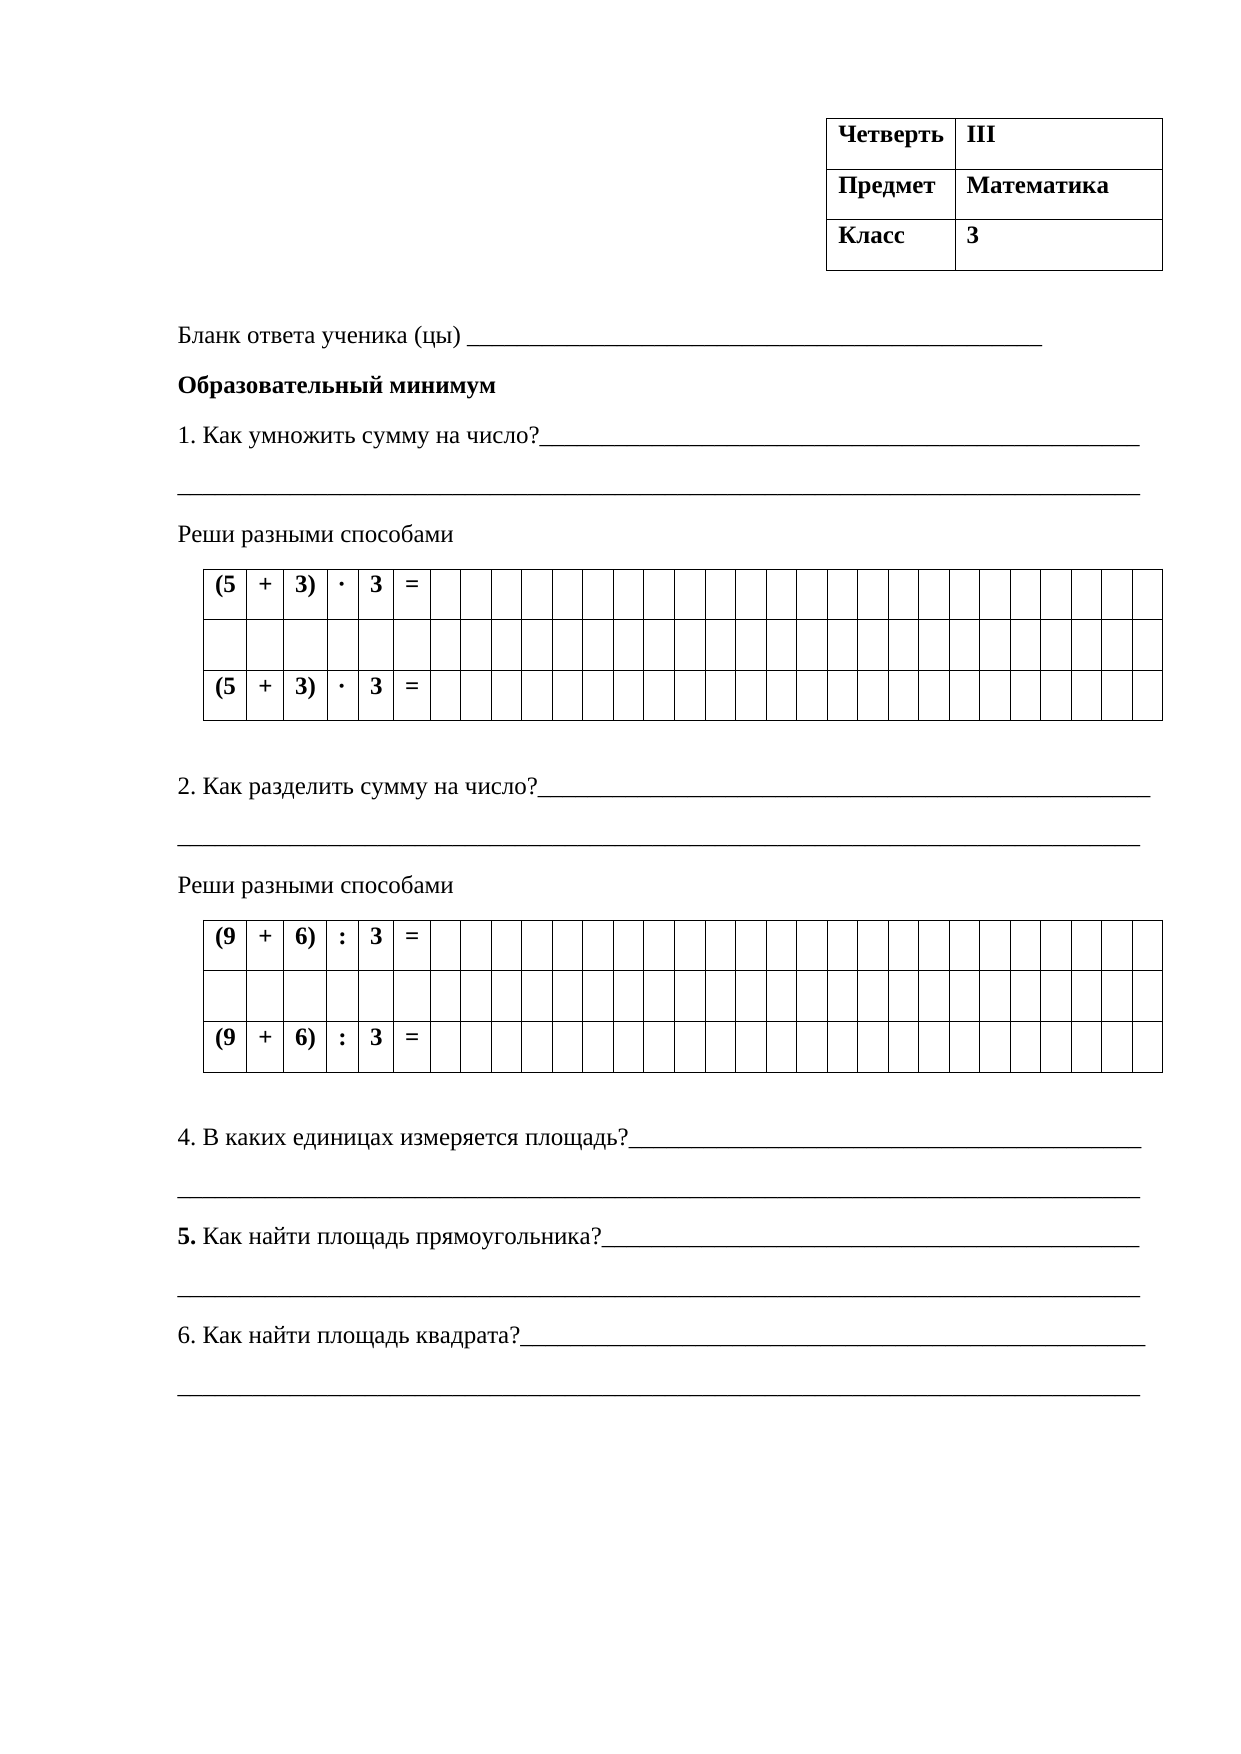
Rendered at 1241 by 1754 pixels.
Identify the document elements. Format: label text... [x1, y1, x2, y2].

table_cell [492, 971, 521, 1021]
table_cell [522, 971, 552, 1021]
table_header [889, 921, 918, 970]
table_cell [675, 1022, 705, 1072]
table_header + [247, 921, 283, 970]
table_header [431, 921, 460, 970]
text 4. В каких единицах измеряется площадь?_________________________________________ [177, 1122, 1152, 1151]
table_header [950, 921, 979, 970]
table_cell [553, 620, 582, 670]
table_cell Математика [956, 170, 1162, 219]
table_cell [1011, 1022, 1040, 1072]
table_cell [1011, 671, 1040, 720]
table_header [1011, 921, 1040, 970]
table_cell [980, 671, 1010, 720]
table_cell [1102, 1022, 1132, 1072]
table_cell [1133, 671, 1162, 720]
table_cell 3 [359, 671, 393, 720]
table_header [828, 570, 857, 619]
table_cell [583, 671, 613, 720]
table_cell [553, 1022, 582, 1072]
table_cell [828, 671, 857, 720]
table_cell [461, 1022, 491, 1072]
table_header [736, 921, 766, 970]
table_cell [394, 971, 430, 1021]
table_cell [1072, 620, 1101, 670]
table_cell [328, 620, 358, 670]
table_cell [889, 620, 918, 670]
table_cell [767, 971, 796, 1021]
table_cell [522, 620, 552, 670]
table_cell : [327, 1022, 358, 1072]
table_cell [675, 671, 705, 720]
text Реши разными способами [177, 519, 1152, 548]
table_cell [492, 620, 521, 670]
table_header : [327, 921, 358, 970]
table_header [1102, 921, 1132, 970]
table_cell [247, 620, 283, 670]
table_cell [461, 620, 491, 670]
table_header [980, 921, 1010, 970]
table_header + [247, 570, 283, 619]
table_cell [828, 1022, 857, 1072]
table_cell [858, 620, 888, 670]
table_cell [950, 971, 979, 1021]
table_cell [492, 1022, 521, 1072]
table_cell [461, 671, 491, 720]
table_header [522, 921, 552, 970]
table_cell [583, 971, 613, 1021]
table_cell [1072, 1022, 1101, 1072]
table_header [583, 570, 613, 619]
table_header [767, 570, 796, 619]
table_header [1041, 570, 1071, 619]
table_header [1011, 570, 1040, 619]
table_cell [919, 620, 949, 670]
table_cell [950, 671, 979, 720]
table_cell [706, 671, 735, 720]
text 1. Как умножить сумму на число?________________________________________________ [177, 420, 1152, 448]
table_cell [1011, 620, 1040, 670]
table_header [736, 570, 766, 619]
table_cell [706, 971, 735, 1021]
table_cell [675, 971, 705, 1021]
table_header [1041, 921, 1071, 970]
table_cell [247, 971, 283, 1021]
table_cell [980, 971, 1010, 1021]
table_cell [1011, 971, 1040, 1021]
table_header 6) [284, 921, 326, 970]
table_header [553, 570, 582, 619]
table_header [461, 921, 491, 970]
table_header [644, 921, 674, 970]
table_header (5 [204, 570, 246, 619]
table_header 3) [284, 570, 327, 619]
table_cell [1072, 971, 1101, 1021]
table_header III [956, 119, 1162, 169]
table_header [950, 570, 979, 619]
table_header [675, 921, 705, 970]
table_cell [359, 620, 393, 670]
table_cell [583, 620, 613, 670]
table_cell [1041, 620, 1071, 670]
table_cell [461, 971, 491, 1021]
table_cell [919, 971, 949, 1021]
table_header [1133, 921, 1162, 970]
table_header [431, 570, 460, 619]
table_cell [522, 1022, 552, 1072]
table_cell [828, 971, 857, 1021]
table_cell [644, 620, 674, 670]
text _____________________________________________________________________________ [177, 821, 1152, 849]
table_cell (5 [204, 671, 246, 720]
table_cell [797, 620, 827, 670]
table_cell [919, 1022, 949, 1072]
table_cell [1041, 671, 1071, 720]
table_cell [1041, 1022, 1071, 1072]
table_cell [644, 671, 674, 720]
table_header [1102, 570, 1132, 619]
table_cell [284, 620, 327, 670]
table_cell [394, 620, 430, 670]
table_header [553, 921, 582, 970]
table_header [919, 921, 949, 970]
table_header [797, 921, 827, 970]
table_header [492, 921, 521, 970]
table_cell [1133, 1022, 1162, 1072]
table_cell [980, 620, 1010, 670]
table_cell [950, 1022, 979, 1072]
table_header [644, 570, 674, 619]
text _____________________________________________________________________________ [177, 469, 1152, 498]
table_cell [1041, 971, 1071, 1021]
table_cell [1102, 671, 1132, 720]
table_header [461, 570, 491, 619]
table_cell 3 [956, 220, 1162, 270]
text 5. Как найти площадь прямоугольника?___________________________________________ [177, 1221, 1152, 1250]
table_header = [394, 921, 430, 970]
table_header [1072, 570, 1101, 619]
table_header [1133, 570, 1162, 619]
table_cell [675, 620, 705, 670]
text Бланк ответа ученика (цы) ______________________________________________ [177, 321, 1152, 349]
table_cell [204, 971, 246, 1021]
table_cell [858, 1022, 888, 1072]
table_cell [797, 1022, 827, 1072]
table_header [614, 570, 643, 619]
table_cell [614, 620, 643, 670]
table_cell [889, 671, 918, 720]
table_cell 3 [359, 1022, 393, 1072]
table_header [767, 921, 796, 970]
table_header 3 [359, 921, 393, 970]
table_cell [614, 671, 643, 720]
table_cell [706, 620, 735, 670]
table_cell [1102, 620, 1132, 670]
table_cell [706, 1022, 735, 1072]
table_cell [889, 971, 918, 1021]
table_header [1072, 921, 1101, 970]
table_header [980, 570, 1010, 619]
table_cell [614, 971, 643, 1021]
text Образовательный минимум [177, 370, 1152, 399]
table_header [675, 570, 705, 619]
table_cell Предмет [827, 170, 955, 219]
table_cell [797, 671, 827, 720]
table_header [828, 921, 857, 970]
text 2. Как разделить сумму на число?_________________________________________________ [177, 771, 1152, 800]
table_cell [919, 671, 949, 720]
table_header [706, 570, 735, 619]
table_cell [797, 971, 827, 1021]
table_cell [431, 671, 460, 720]
table_header 3 [359, 570, 393, 619]
table_header [889, 570, 918, 619]
table_cell [736, 971, 766, 1021]
table_cell [644, 1022, 674, 1072]
table_cell [431, 971, 460, 1021]
table_cell [1133, 971, 1162, 1021]
table_header [614, 921, 643, 970]
table_cell [204, 620, 246, 670]
table_cell 6) [284, 1022, 326, 1072]
table_cell [553, 671, 582, 720]
text _____________________________________________________________________________ [177, 1172, 1152, 1201]
table_cell [1133, 620, 1162, 670]
table_header [583, 921, 613, 970]
table_cell [553, 971, 582, 1021]
table_cell [359, 971, 393, 1021]
table_cell [828, 620, 857, 670]
table_cell (9 [204, 1022, 246, 1072]
table_cell [736, 620, 766, 670]
table_cell [614, 1022, 643, 1072]
table_cell + [247, 671, 283, 720]
table_header [797, 570, 827, 619]
table_cell = [394, 671, 430, 720]
table_cell [1102, 971, 1132, 1021]
table_header = [394, 570, 430, 619]
table_cell [980, 1022, 1010, 1072]
table_header [522, 570, 552, 619]
table_cell + [247, 1022, 283, 1072]
table_cell [431, 620, 460, 670]
table_header [858, 921, 888, 970]
table_cell [1072, 671, 1101, 720]
table_cell [644, 971, 674, 1021]
text 6. Как найти площадь квадрата?__________________________________________________ [177, 1321, 1152, 1349]
table_cell [950, 620, 979, 670]
table_cell Класс [827, 220, 955, 270]
text _____________________________________________________________________________ [177, 1271, 1152, 1300]
text _____________________________________________________________________________ [177, 1370, 1152, 1399]
table_header [492, 570, 521, 619]
table_cell [767, 620, 796, 670]
table_header Четверть [827, 119, 955, 169]
table_cell [889, 1022, 918, 1072]
table_cell [284, 971, 326, 1021]
table_header (9 [204, 921, 246, 970]
table_cell = [394, 1022, 430, 1072]
table_cell [767, 671, 796, 720]
text Реши разными способами [177, 870, 1152, 899]
table_cell [767, 1022, 796, 1072]
table_cell [583, 1022, 613, 1072]
table_header [919, 570, 949, 619]
table_cell [736, 671, 766, 720]
table_cell [522, 671, 552, 720]
table_cell [858, 971, 888, 1021]
table_cell ∙ [328, 671, 358, 720]
table_header [858, 570, 888, 619]
table_cell [736, 1022, 766, 1072]
table_cell [492, 671, 521, 720]
table_cell 3) [284, 671, 327, 720]
table_cell [431, 1022, 460, 1072]
table_cell [327, 971, 358, 1021]
table_header ∙ [328, 570, 358, 619]
table_cell [858, 671, 888, 720]
table_header [706, 921, 735, 970]
